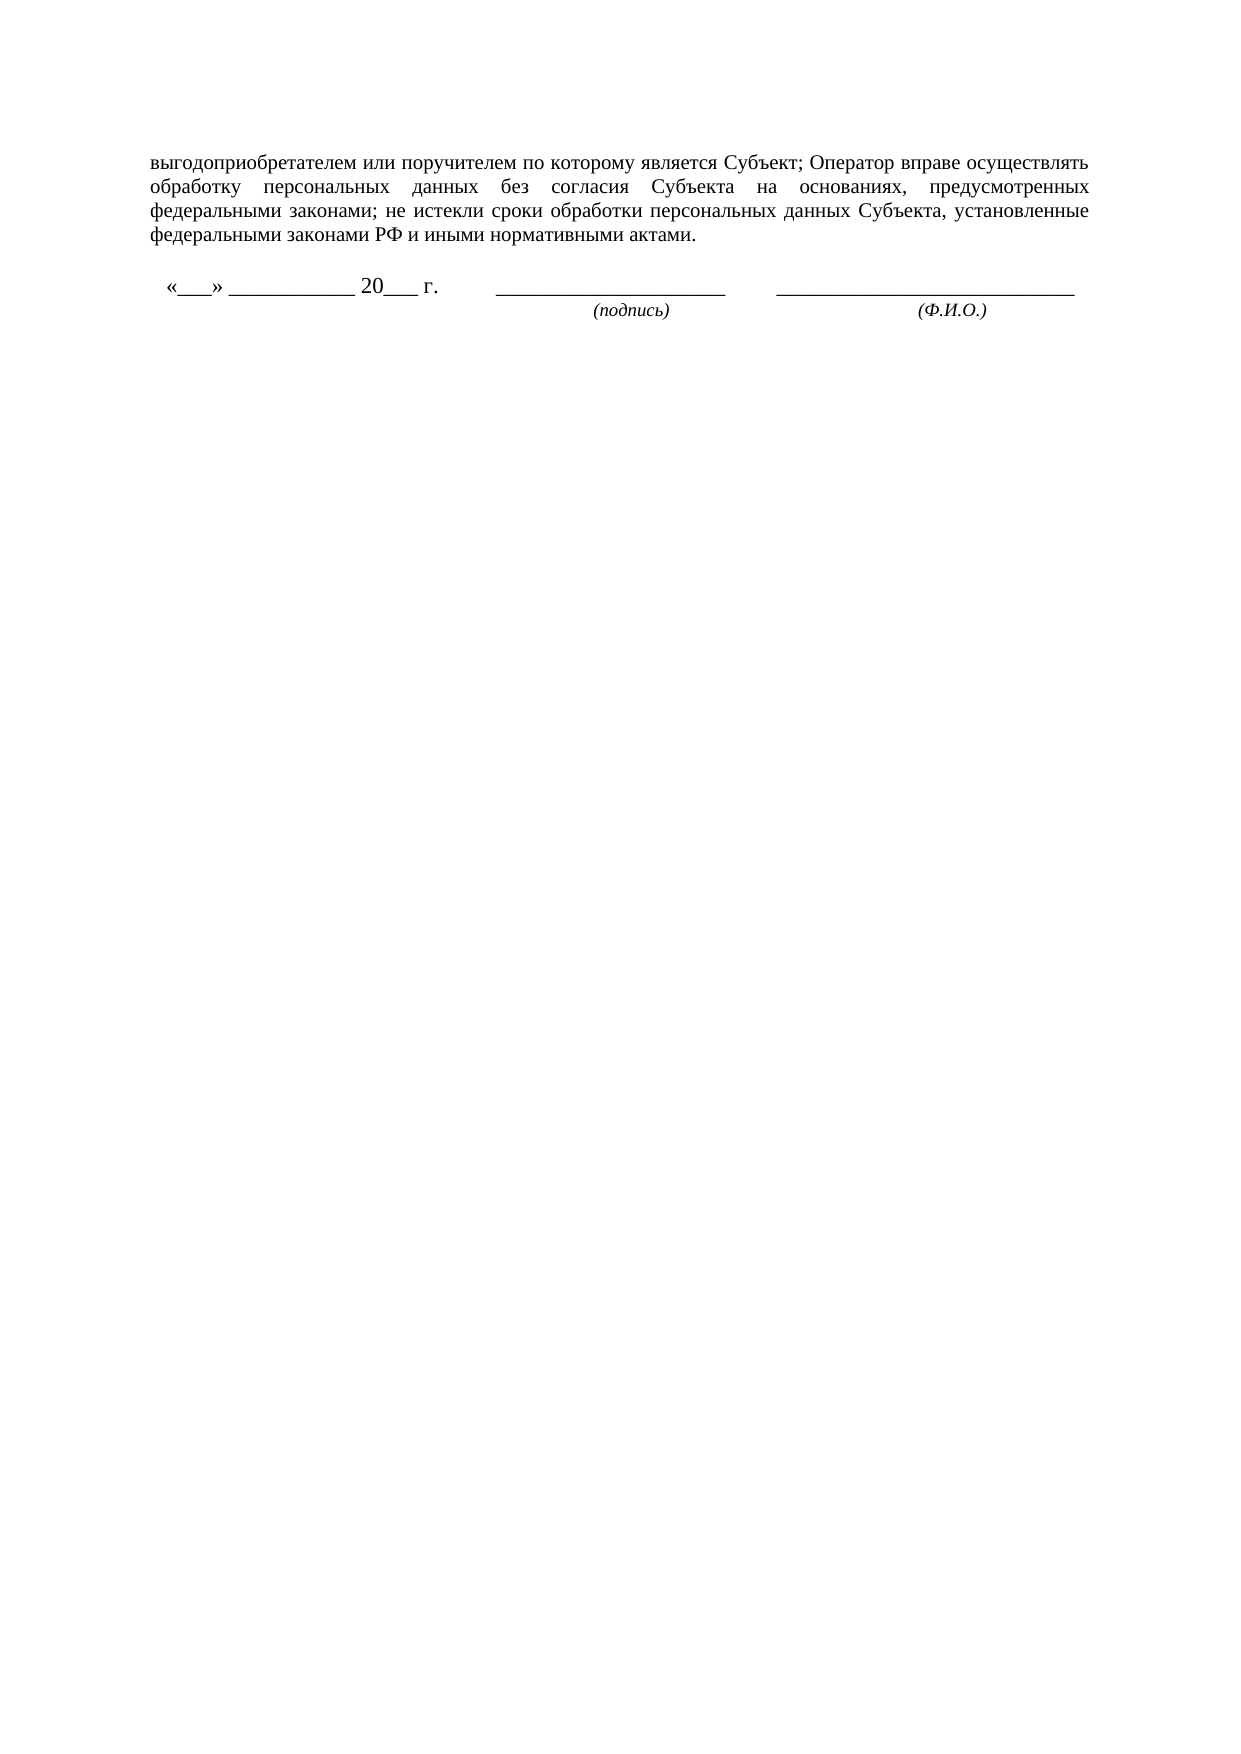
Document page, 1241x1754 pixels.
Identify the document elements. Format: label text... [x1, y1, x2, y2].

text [150, 150, 1090, 246]
text (подпись) (Ф.И.О.) [150, 299, 1090, 321]
text «___» ___________ 20___ г. ____________________ __________________________ [150, 273, 1090, 299]
